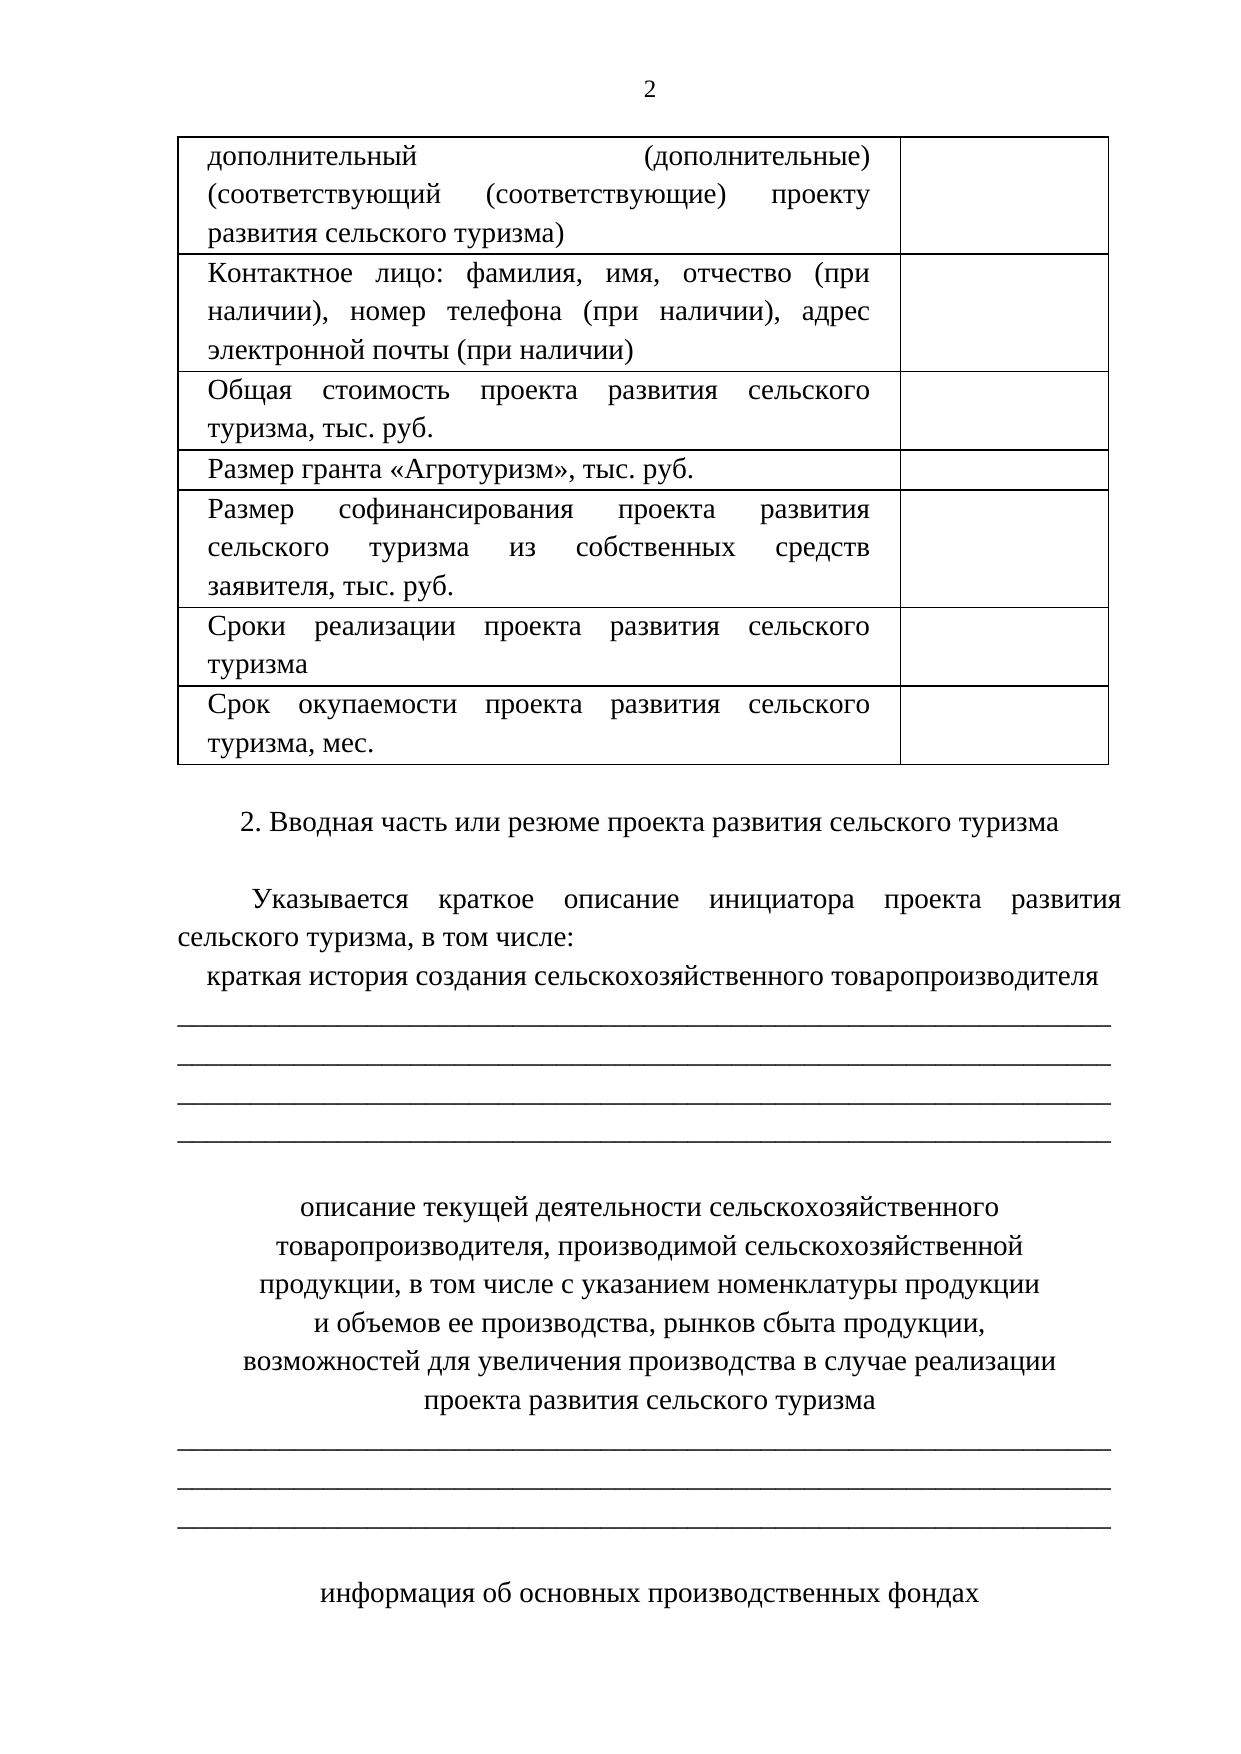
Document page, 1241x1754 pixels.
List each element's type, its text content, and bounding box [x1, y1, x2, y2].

table_cell Сроки реализации проекта развития сельского туризма [179, 608, 900, 685]
text проекта развития сельского туризма [177, 1382, 1122, 1416]
table_cell Срок окупаемости проекта развития сельского туризма, мес. [179, 687, 900, 764]
text возможностей для увеличения производства в случае реализации [177, 1343, 1122, 1377]
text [177, 1498, 1122, 1531]
table_cell [901, 608, 1108, 685]
text ________________________________________________________________ [177, 1421, 1122, 1454]
table_cell дополнительный (дополнительные) (соответствующий (соответствующие) проекту развития сельского туризма) [179, 138, 900, 253]
list 2. Вводная часть или резюме проекта развития сельского туризма [177, 804, 1122, 837]
text краткая история создания сельскохозяйственного товаропроизводителя [177, 958, 1122, 992]
table_cell Размер гранта «Агротуризм», тыс. руб. [179, 451, 900, 489]
text информация об основных производственных фондах [177, 1575, 1122, 1608]
text ________________________________________________________________ [177, 997, 1122, 1030]
table_cell Общая стоимость проекта развития сельского туризма, тыс. руб. [179, 372, 900, 449]
text и объемов ее производства, рынков сбыта продукции, [177, 1305, 1122, 1338]
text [177, 1459, 1122, 1493]
text продукции, в том числе с указанием номенклатуры продукции [177, 1266, 1122, 1300]
table_cell [901, 451, 1108, 489]
table_cell [901, 491, 1108, 606]
text описание текущей деятельности сельскохозяйственного [177, 1189, 1122, 1223]
text ________________________________________________________________ [177, 1035, 1122, 1069]
text товаропроизводителя, производимой сельскохозяйственной [177, 1228, 1122, 1261]
text ________________________________________________________________ [177, 1074, 1122, 1107]
table_cell [901, 138, 1108, 253]
table_cell [901, 687, 1108, 764]
table_cell Контактное лицо: фамилия, имя, отчество (при наличии), номер телефона (при наличии), адрес электронной почты (при наличии) [179, 255, 900, 371]
table_cell [901, 372, 1108, 449]
text Указывается краткое описание инициатора проекта развития сельского туризма, в том числе: [177, 881, 1122, 953]
text ________________________________________________________________ [177, 1112, 1122, 1146]
table_cell Размер софинансирования проекта развития сельского туризма из собственных средств заявителя, тыс. руб. [179, 491, 900, 606]
table_cell [901, 255, 1108, 371]
